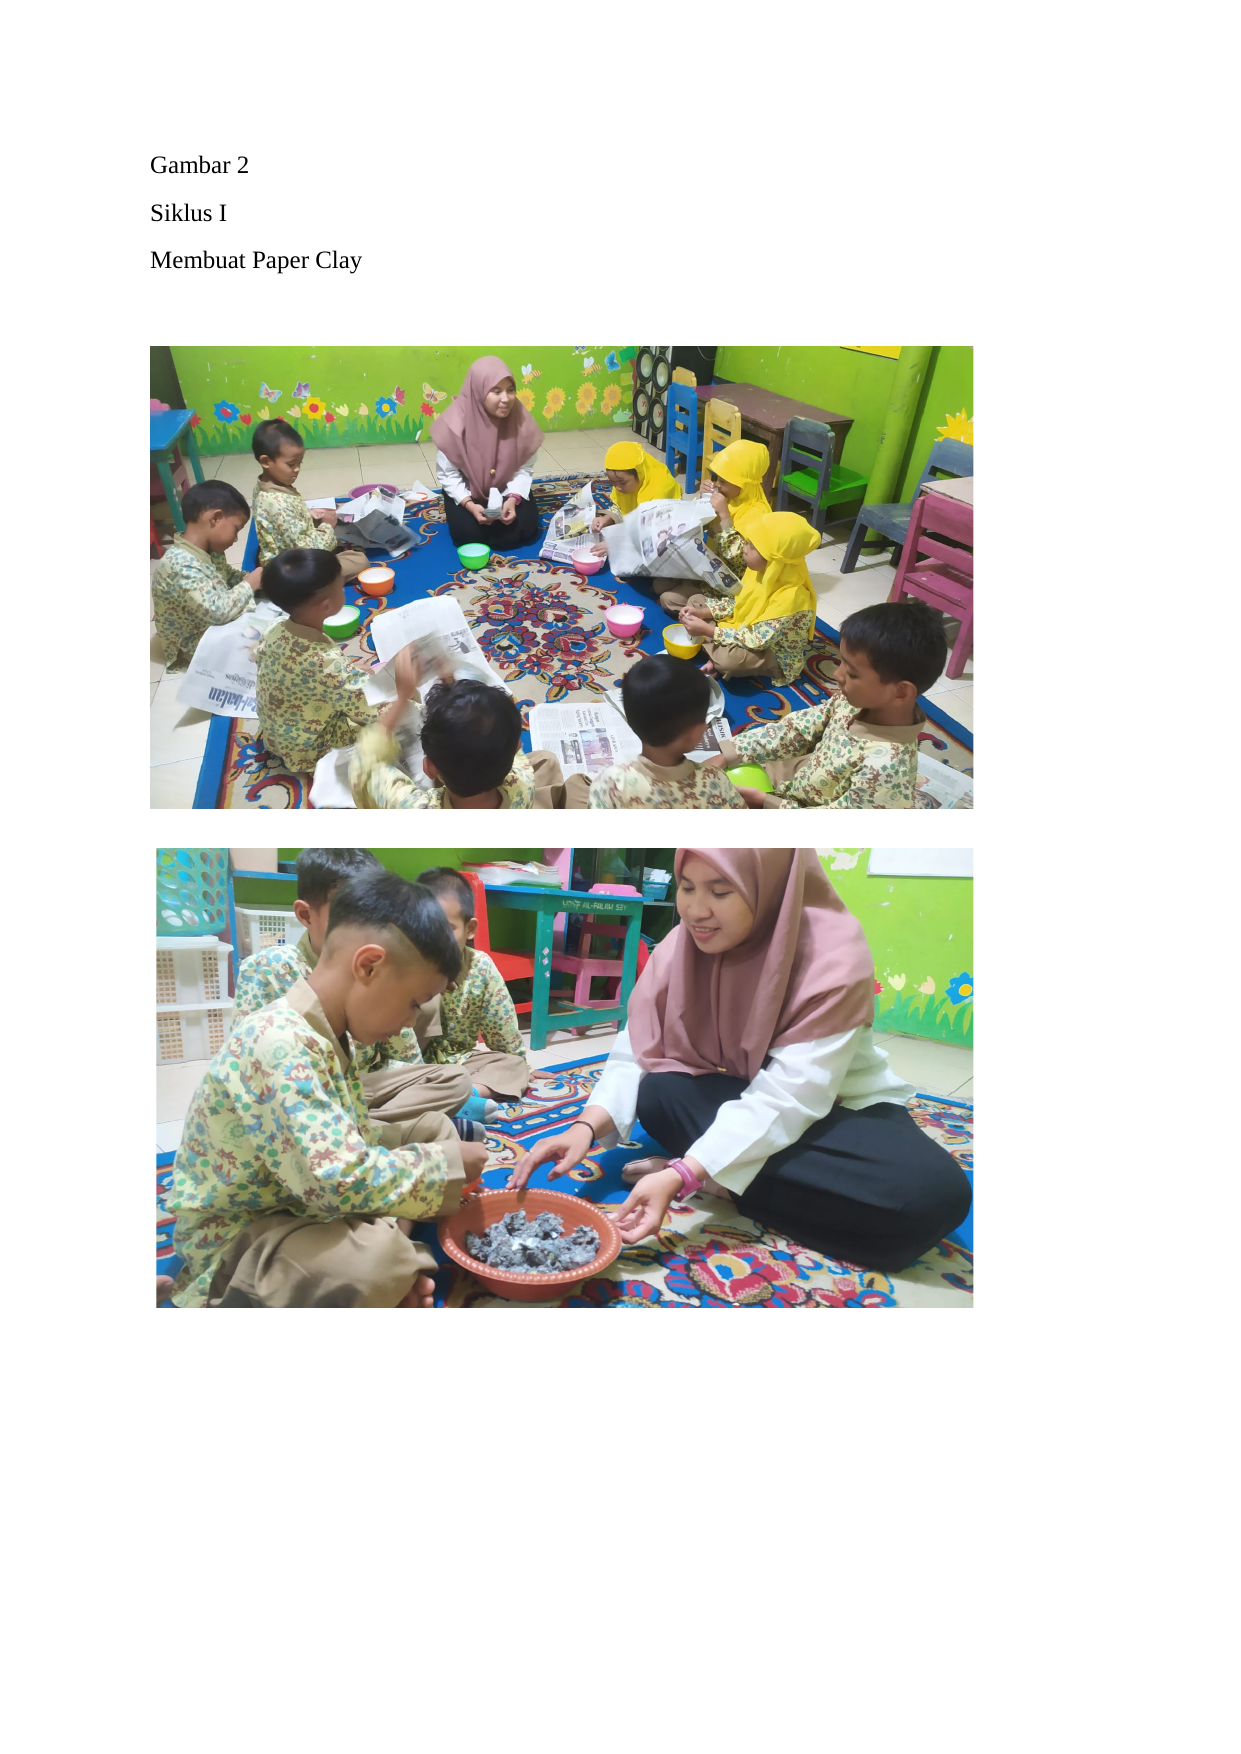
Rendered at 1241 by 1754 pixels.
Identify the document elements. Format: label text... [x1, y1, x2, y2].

text Gambar 2 [150, 150, 1090, 179]
picture [156, 848, 974, 1308]
picture [150, 346, 974, 809]
text Siklus I [150, 198, 1090, 226]
text Membuat Paper Clay [150, 245, 1090, 274]
